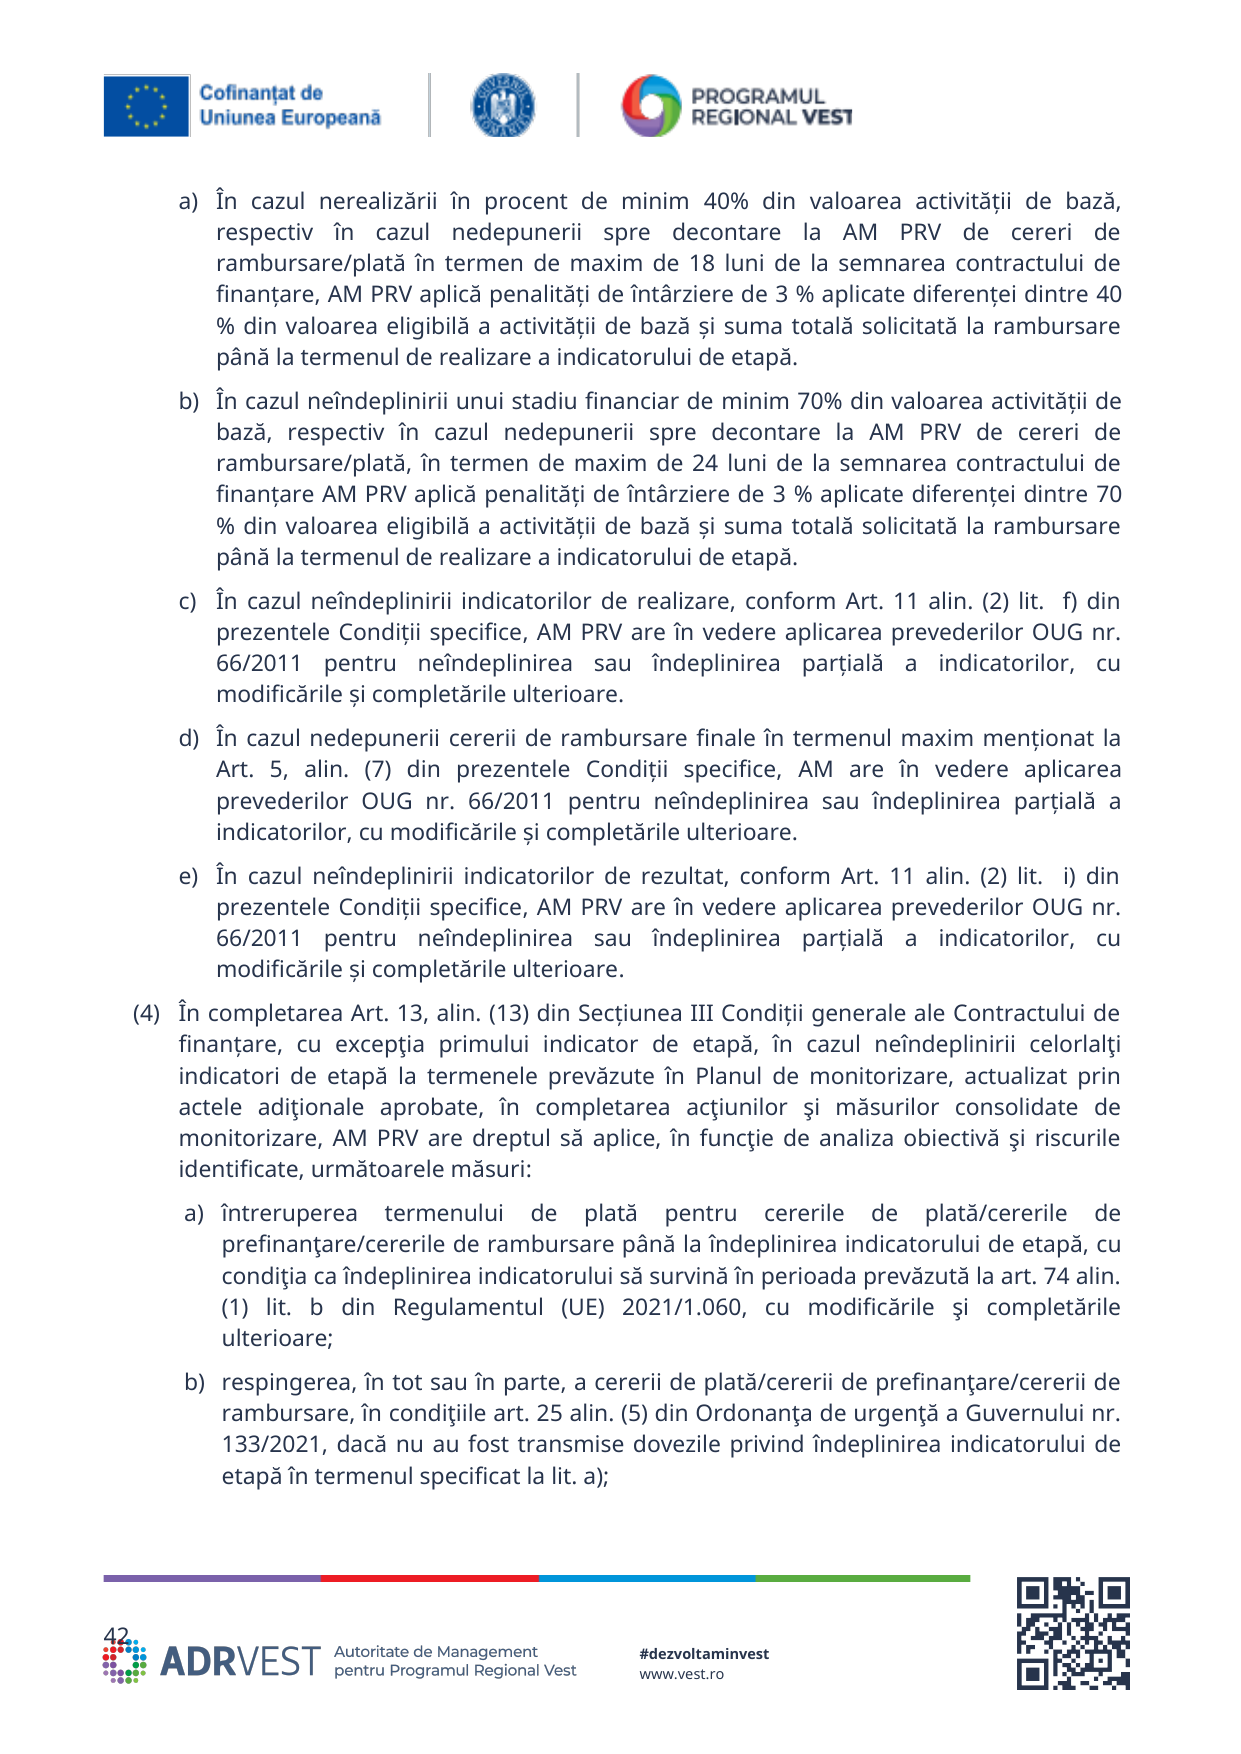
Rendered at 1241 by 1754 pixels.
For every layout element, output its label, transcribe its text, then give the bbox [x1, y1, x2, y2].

list În completarea Art. 13, alin. (13) din Secțiunea III Condiții generale ale Contractului de finanțare, cu excepţia primului indicator de etapă, în cazul neîndeplinirii celorlalţi indicatori de etapă la termenele prevăzute în Planul de monitorizare, actualizat prin actele adiţionale aprobate, în completarea acţiunilor şi măsurilor consolidate de monitorizare, AM PRV are dreptul să aplice, în funcţie de analiza obiectivă şi riscurile identificate, următoarele măsuri: [133, 997, 1122, 1184]
list întreruperea termenului de plată pentru cererile de plată/cererile de prefinanţare/cererile de rambursare până la îndeplinirea indicatorului de etapă, cu condiţia ca îndeplinirea indicatorului să survină în perioada prevăzută la art. 74 alin. (1) lit. b din Regulamentul (UE) 2021/1.060, cu modificările şi completările ulterioare; [184, 1197, 1122, 1353]
list În cazul neîndeplinirii unui stadiu financiar de minim 70% din valoarea activității de bază, respectiv în cazul nedepunerii spre decontare la AM PRV de cereri de rambursare/plată, în termen de maxim de 24 luni de la semnarea contractului de finanțare AM PRV aplică penalități de întârziere de 3 % aplicate diferenței dintre 70 % din valoarea eligibilă a activității de bază și suma totală solicitată la rambursare până la termenul de realizare a indicatorului de etapă. [178, 384, 1122, 572]
picture [1008, 1568, 1139, 1699]
picture [93, 1636, 582, 1687]
list În cazul neîndeplinirii indicatorilor de realizare, conform Art. 11 alin. (2) lit. f) din prezentele Condiții specifice, AM PRV are în vedere aplicarea prevederilor OUG nr. 66/2011 pentru neîndeplinirea sau îndeplinirea parțială a indicatorilor, cu modificările și completările ulterioare. [178, 584, 1122, 709]
list În cazul nerealizării în procent de minim 40% din valoarea activității de bază, respectiv în cazul nedepunerii spre decontare la AM PRV de cereri de rambursare/plată în termen de maxim de 18 luni de la semnarea contractului de finanțare, AM PRV aplică penalități de întârziere de 3 % aplicate diferenței dintre 40 % din valoarea eligibilă a activității de bază și suma totală solicitată la rambursare până la termenul de realizare a indicatorului de etapă. [178, 184, 1122, 372]
list respingerea, în tot sau în parte, a cererii de plată/cererii de prefinanţare/cererii de rambursare, în condiţiile art. 25 alin. (5) din Ordonanţa de urgenţă a Guvernului nr. 133/2021, dacă nu au fost transmise dovezile privind îndeplinirea indicatorului de etapă în termenul specificat la lit. a); [184, 1366, 1122, 1491]
list În cazul nedepunerii cererii de rambursare finale în termenul maxim menționat la Art. 5, alin. (7) din prezentele Condiții specifice, AM are în vedere aplicarea prevederilor OUG nr. 66/2011 pentru neîndeplinirea sau îndeplinirea parțială a indicatorilor, cu modificările și completările ulterioare. [178, 722, 1122, 847]
list În cazul neîndeplinirii indicatorilor de rezultat, conform Art. 11 alin. (2) lit. i) din prezentele Condiții specifice, AM PRV are în vedere aplicarea prevederilor OUG nr. 66/2011 pentru neîndeplinirea sau îndeplinirea parțială a indicatorilor, cu modificările și completările ulterioare. [178, 859, 1122, 984]
